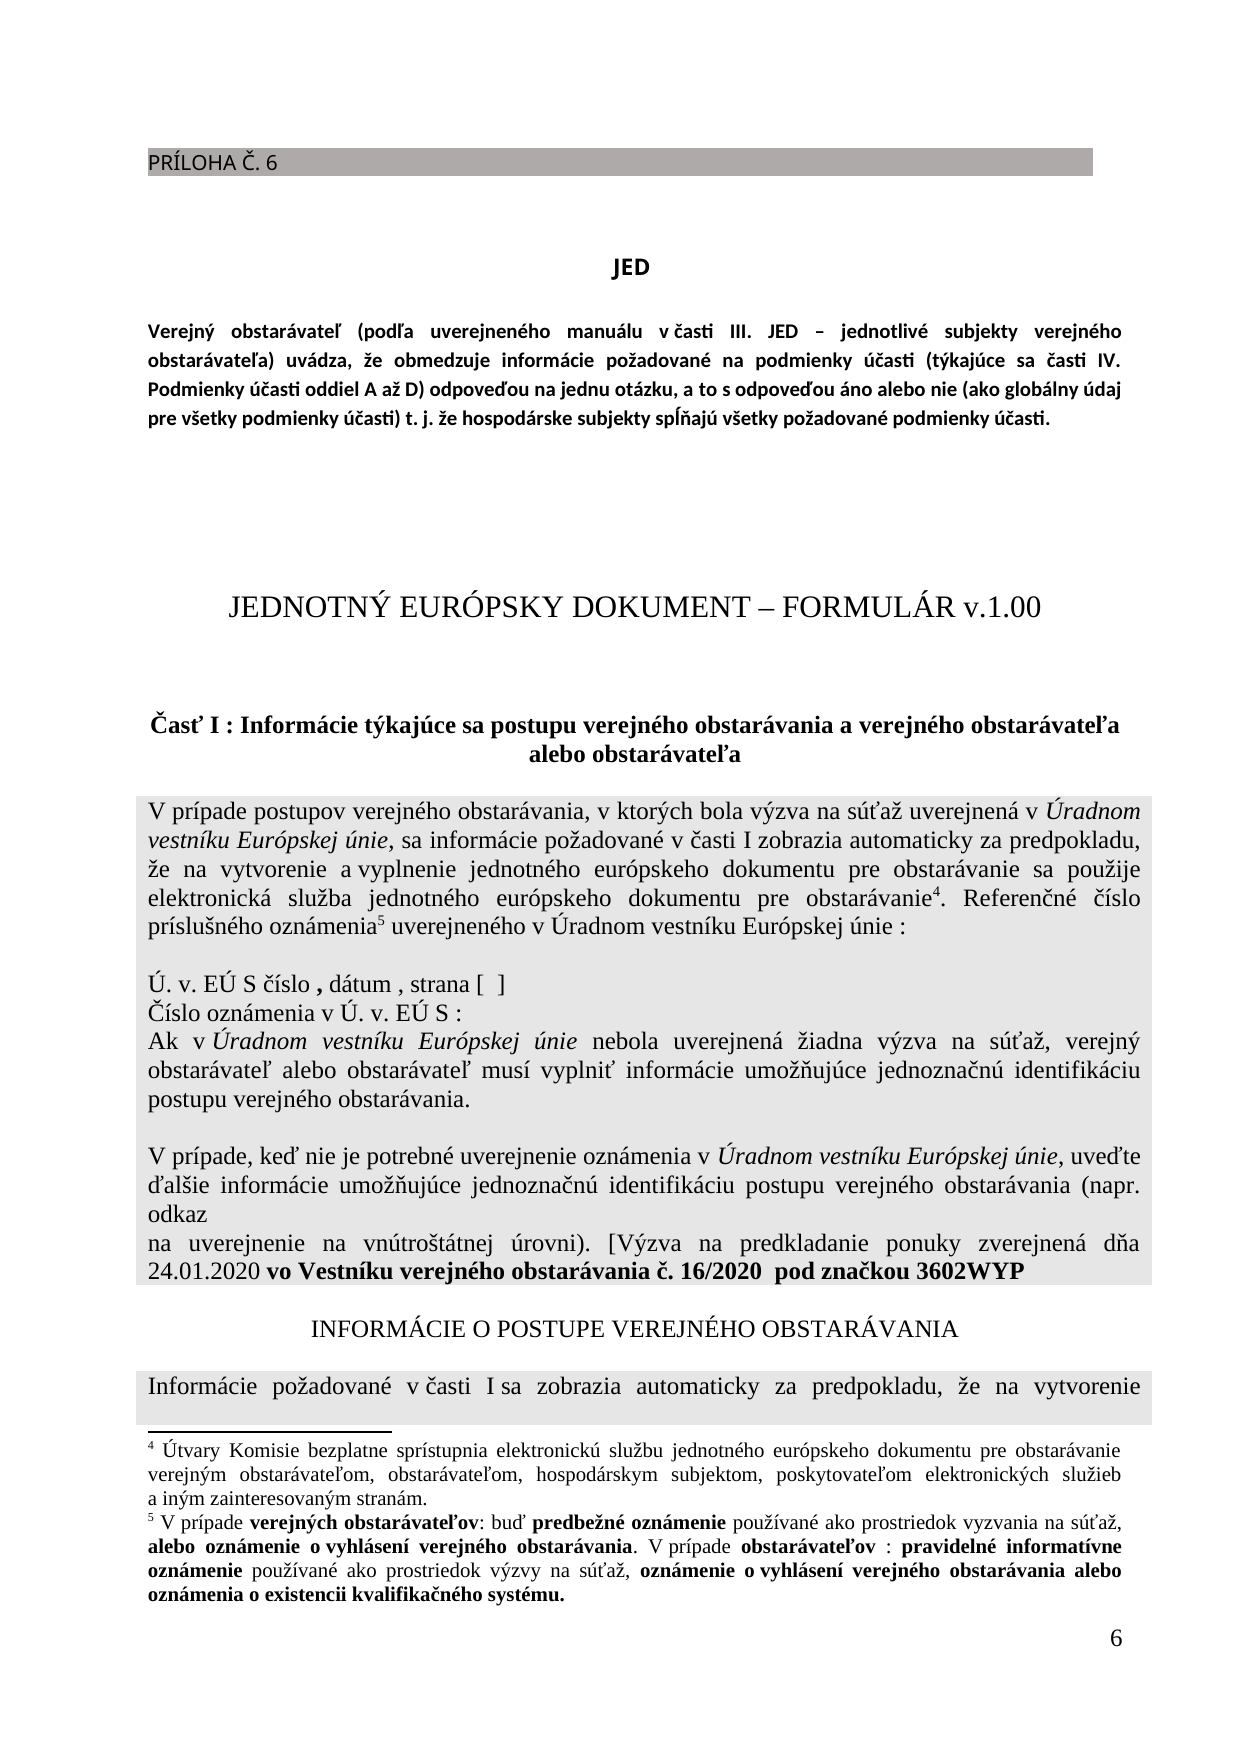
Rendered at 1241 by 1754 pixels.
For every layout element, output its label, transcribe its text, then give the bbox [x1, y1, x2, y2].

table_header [136, 1371, 1152, 1425]
list JED [148, 251, 1115, 282]
text Časť I : Informácie týkajúce sa postupu verejného obstarávania a verejného obstarávateľa alebo obstarávateľa [148, 710, 1122, 768]
list Verejný obstarávateľ (podľa uverejneného manuálu v časti III. JED – jednotlivé subjekty verejného obstarávateľa) uvádza, že obmedzuje informácie požadované na podmienky účasti (týkajúce sa časti IV. Podmienky účasti oddiel A až D) odpoveďou na jednu otázku, a to s odpoveďou áno alebo nie (ako globálny údaj pre všetky podmienky účasti) t. j. že hospodárske subjekty spĺňajú všetky požadované podmienky účasti. [148, 318, 1122, 431]
table_header V prípade postupov verejného obstarávania, v ktorých bola výzva na súťaž uverejnená v Úradnom vestníku Európskej únie, sa informácie požadované v časti I zobrazia automaticky za predpokladu, že na vytvorenie a vyplnenie jednotného európskeho dokumentu pre obstarávanie sa použije elektronická služba jednotného európskeho dokumentu pre obstarávanie. Referenčné číslo príslušného oznámenia uverejneného v Úradnom vestníku Európskej únie : Ú. v. EÚ S číslo , dátum , strana [ ] Číslo oznámenia v Ú. v. EÚ S : Ak v Úradnom vestníku Európskej únie nebola uverejnená žiadna výzva na súťaž, verejný obstarávateľ alebo obstarávateľ musí vyplniť informácie umožňujúce jednoznačnú identifikáciu postupu verejného obstarávania. V prípade, keď nie je potrebné uverejnenie oznámenia v Úradnom vestníku Európskej únie, uveďte ďalšie informácie umožňujúce jednoznačnú identifikáciu postupu verejného obstarávania (napr. odkaz na uverejnenie na vnútroštátnej úrovni). [Výzva na predkladanie ponuky zverejnená dňa 24.01.2020 vo Vestníku verejného obstarávania č. 16/2020 pod značkou 3602WYP [136, 796, 1152, 1285]
text príloha č. 6 [148, 148, 1093, 176]
text JEDNOTNÝ EURÓPSKY DOKUMENT – FORMULÁR v.1.00 [148, 588, 1122, 624]
text INFORMÁCIE O POSTUPE VEREJNÉHO OBSTARÁVANIA [148, 1314, 1122, 1343]
